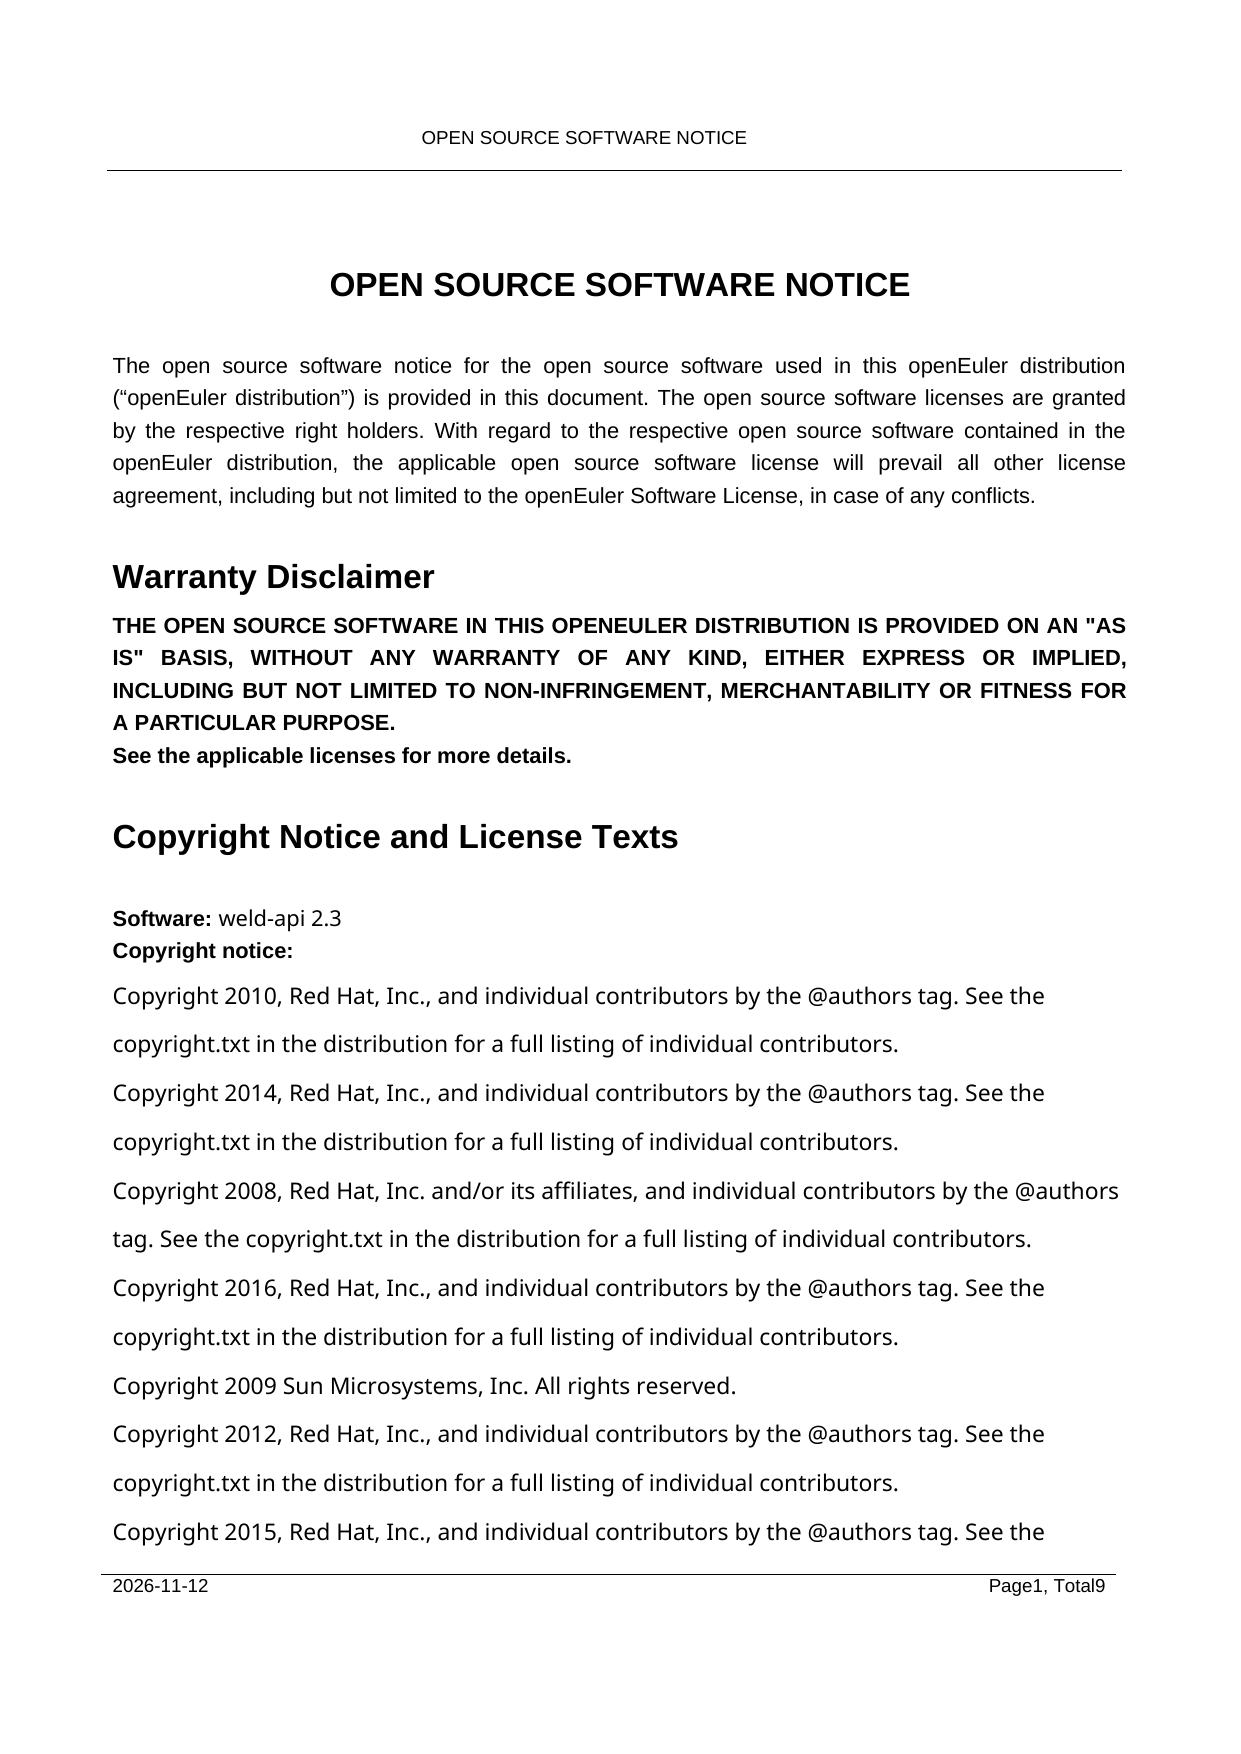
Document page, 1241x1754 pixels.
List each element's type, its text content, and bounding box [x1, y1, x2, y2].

text Copyright notice: [112, 934, 1128, 966]
text Software: weld-api 2.3 [112, 901, 1128, 934]
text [112, 979, 1128, 1548]
text The open source software notice for the open source software used in this openEuler distribution (“openEuler distribution”) is provided in this document. The open source software licenses are granted by the respective right holders. With regard to the respective open source software contained in the openEuler distribution, the applicable open source software license will prevail all other license agreement, including but not limited to the openEuler Software License, in case of any conflicts. [112, 349, 1128, 511]
text THE OPEN SOURCE SOFTWARE IN THIS OPENEULER DISTRIBUTION IS PROVIDED ON AN "AS IS" BASIS, WITHOUT ANY WARRANTY OF ANY KIND, EITHER EXPRESS OR IMPLIED, INCLUDING BUT NOT LIMITED TO NON-INFRINGEMENT, MERCHANTABILITY OR FITNESS FOR A PARTICULAR PURPOSE. See the applicable licenses for more details. [112, 609, 1128, 771]
text Copyright Notice and License Texts [112, 804, 1128, 869]
text OPEN SOURCE SOFTWARE NOTICE [112, 251, 1128, 316]
text Warranty Disclaimer [112, 544, 1128, 609]
